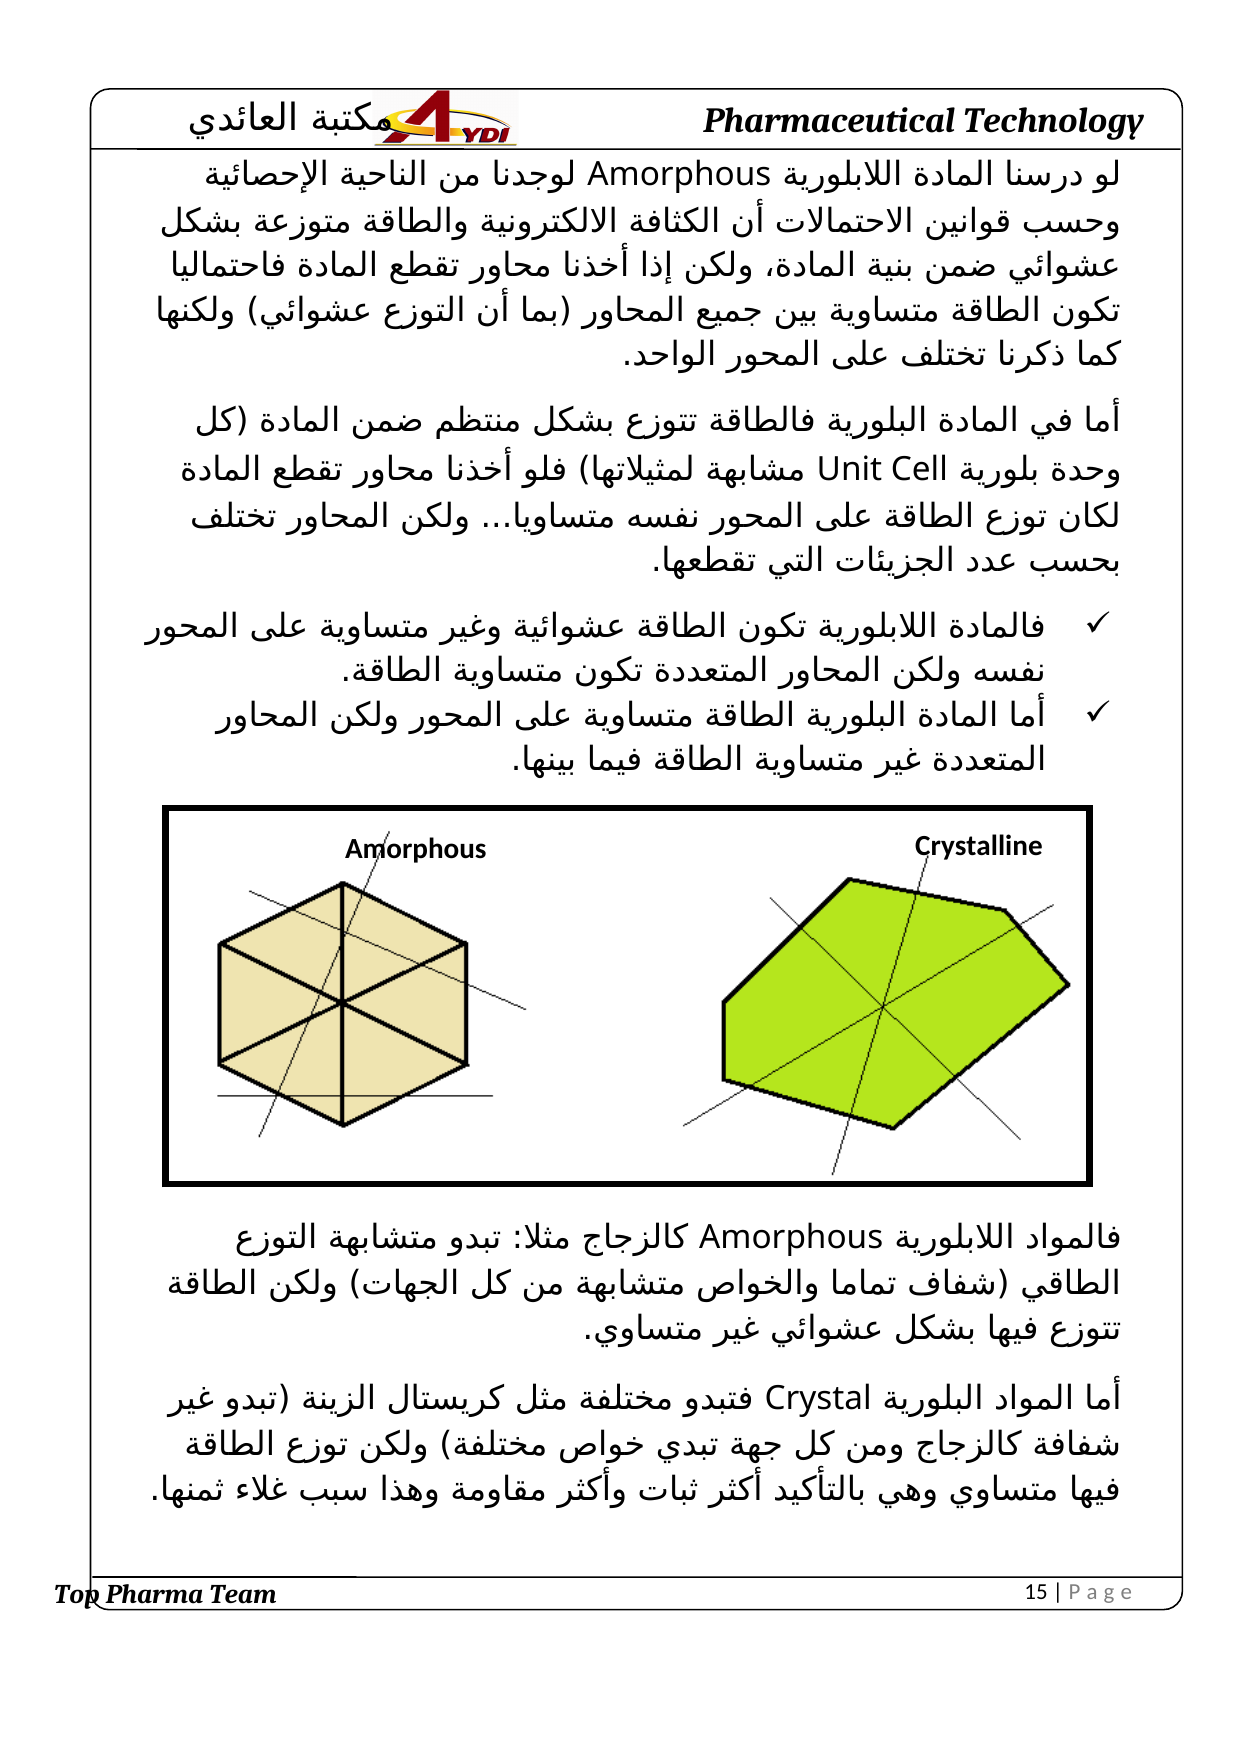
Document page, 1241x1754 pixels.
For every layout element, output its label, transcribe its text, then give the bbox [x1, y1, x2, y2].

text فالمواد اللابلورية Amorphous كالزجاج مثلا: تبدو متشابهة التوزع الطاقي (شفاف تماما والخواص متشابهة من كل الجهات) ولكن الطاقة تتوزع فيها بشكل عشوائي غير متساوي. [133, 1212, 1122, 1347]
picture [169, 811, 1086, 1181]
text لو درسنا المادة اللابلورية Amorphous لوجدنا من الناحية الإحصائية وحسب قوانين الاحتمالات أن الكثافة الالكترونية والطاقة متوزعة بشكل عشوائي ضمن بنية المادة، ولكن إذا أخذنا محاور تقطع المادة فاحتماليا تكون الطاقة متساوية بين جميع المحاور (بما أن التوزع عشوائي) ولكنها كما ذكرنا تختلف على المحور الواحد. [133, 150, 1122, 374]
list فالمادة اللابلورية تكون الطاقة عشوائية وغير متساوية على المحور نفسه ولكن المحاور المتعددة تكون متساوية الطاقة. [133, 606, 1084, 689]
text أما المواد البلورية Crystal فتبدو مختلفة مثل كريستال الزينة (تبدو غير شفافة كالزجاج ومن كل جهة تبدي خواص مختلفة) ولكن توزع الطاقة فيها متساوي وهي بالتأكيد أكثر ثبات وأكثر مقاومة وهذا سبب غلاء ثمنها. [133, 1373, 1122, 1508]
picture [372, 90, 519, 148]
text أما في المادة البلورية فالطاقة تتوزع بشكل منتظم ضمن المادة (كل وحدة بلورية Unit Cell مشابهة لمثيلاتها) فلو أخذنا محاور تقطع المادة لكان توزع الطاقة على المحور نفسه متساويا... ولكن المحاور تختلف بحسب عدد الجزيئات التي تقطعها. [133, 400, 1122, 579]
list أما المادة البلورية الطاقة متساوية على المحور ولكن المحاور المتعددة غير متساوية الطاقة فيما بينها. [133, 695, 1084, 779]
